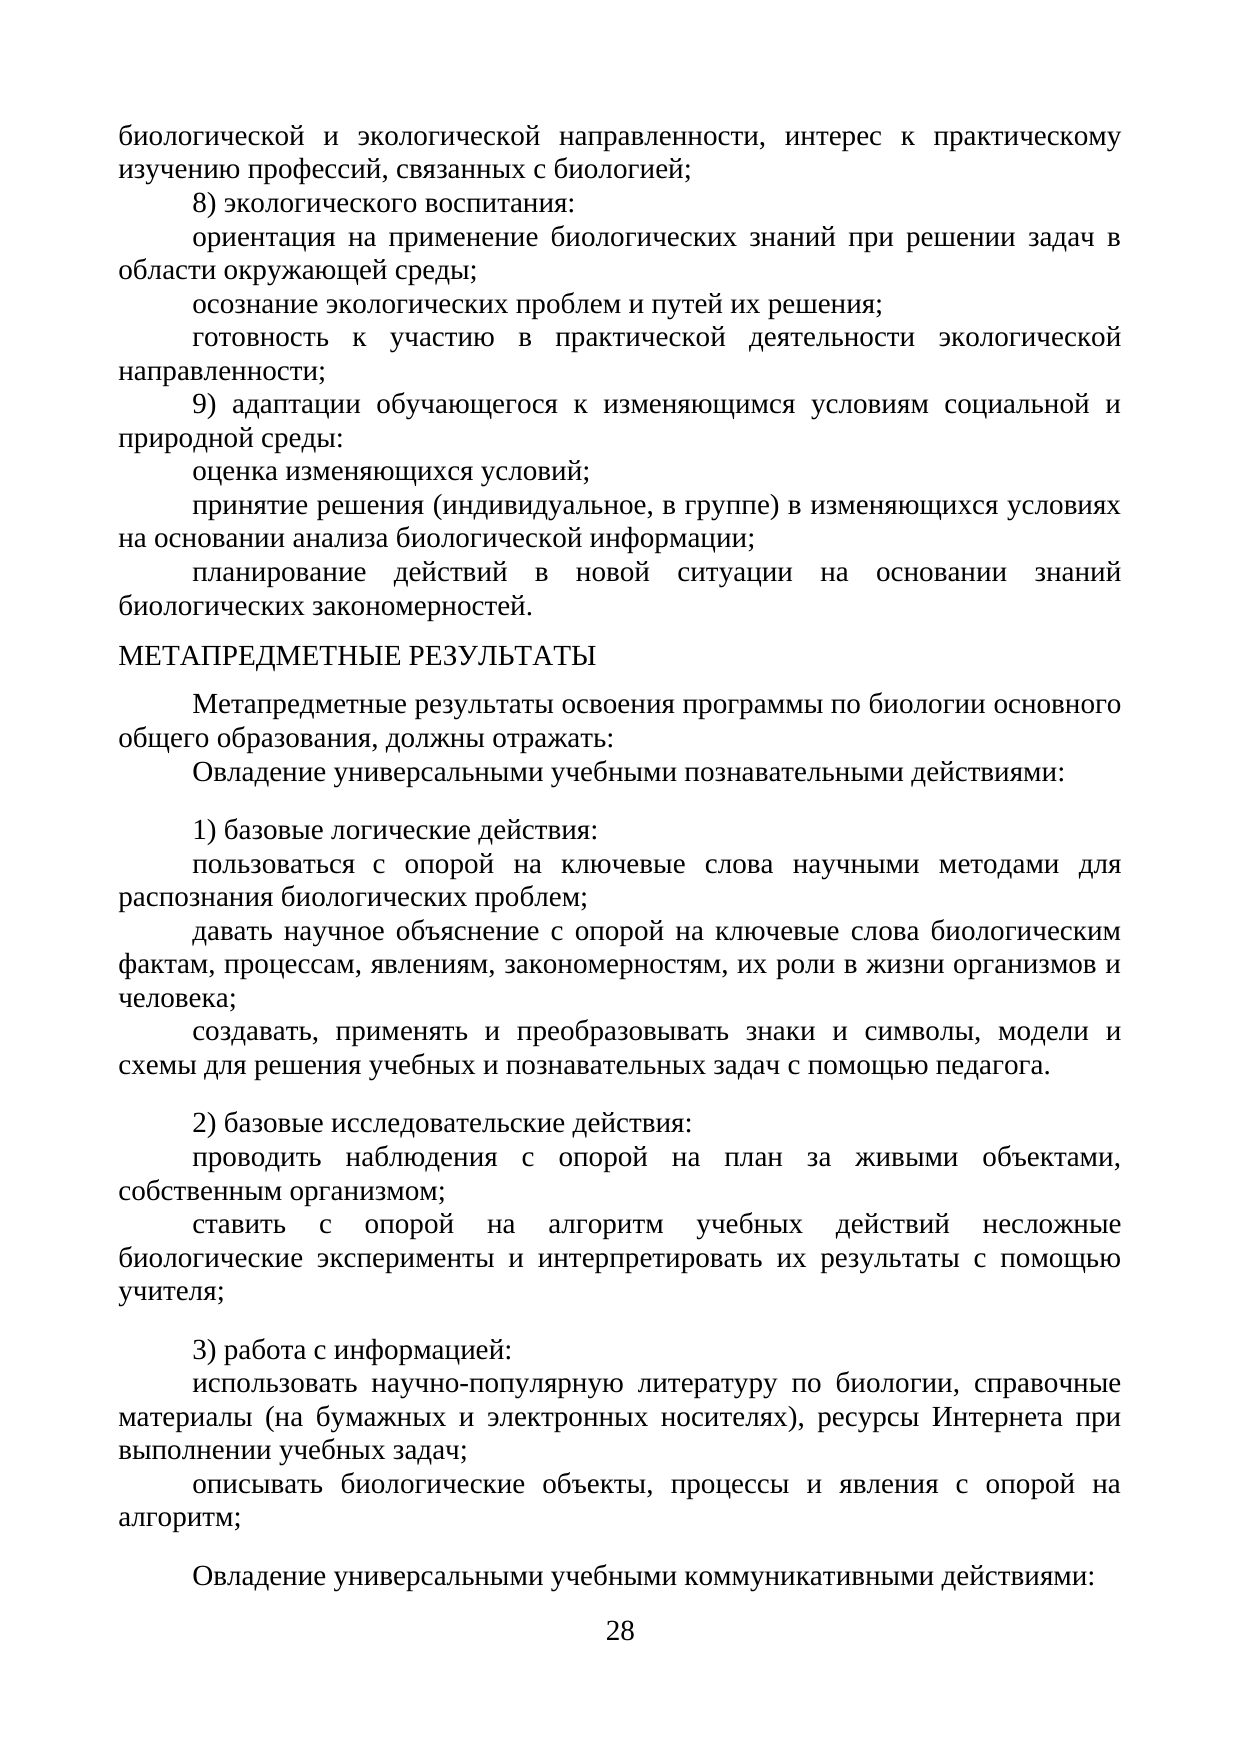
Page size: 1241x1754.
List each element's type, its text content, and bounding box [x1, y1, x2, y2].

text принятие решения (индивидуальное, в группе) в изменяющихся условиях на основании анализа биологической информации; [118, 487, 1122, 554]
text использовать научно-популярную литературу по биологии, справочные материалы (на бумажных и электронных носителях), ресурсы Интернета при выполнении учебных задач; [118, 1365, 1122, 1466]
text создавать, применять и преобразовывать знаки и символы, модели и схемы для решения учебных и познавательных задач с помощью педагога. [118, 1013, 1122, 1081]
text оценка изменяющихся условий; [118, 453, 1122, 487]
text Овладение универсальными учебными познавательными действиями: [118, 754, 1122, 787]
subtitle Метапредметные результаты [118, 638, 1122, 671]
text осознание экологических проблем и путей их решения; [118, 286, 1122, 319]
text Овладение универсальными учебными коммуникативными действиями: [118, 1558, 1122, 1592]
text 8) экологического воспитания: [118, 185, 1122, 219]
text 9) адаптации обучающегося к изменяющимся условиям социальной и природной среды: [118, 386, 1122, 453]
text ориентация на применение биологических знаний при решении задач в области окружающей среды; [118, 219, 1122, 286]
text описывать биологические объекты, процессы и явления с опорой на алгоритм; [118, 1466, 1122, 1533]
text давать научное объяснение с опорой на ключевые слова биологическим фактам, процессам, явлениям, закономерностям, их роли в жизни организмов и человека; [118, 913, 1122, 1013]
text 1) базовые логические действия: [118, 812, 1122, 846]
text проводить наблюдения с опорой на план за живыми объектами, собственным организмом; [118, 1139, 1122, 1206]
text пользоваться с опорой на ключевые слова научными методами для распознания биологических проблем; [118, 846, 1122, 913]
text Метапредметные результаты освоения программы по биологии основного общего образования, должны отражать: [118, 687, 1122, 754]
text 3) работа с информацией: [118, 1332, 1122, 1365]
text готовность к участию в практической деятельности экологической направленности; [118, 319, 1122, 386]
text планирование действий в новой ситуации на основании знаний биологических закономерностей. [118, 554, 1122, 621]
text ставить с опорой на алгоритм учебных действий несложные биологические эксперименты и интерпретировать их результаты с помощью учителя; [118, 1206, 1122, 1307]
text 2) базовые исследовательские действия: [118, 1106, 1122, 1139]
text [118, 118, 1122, 185]
